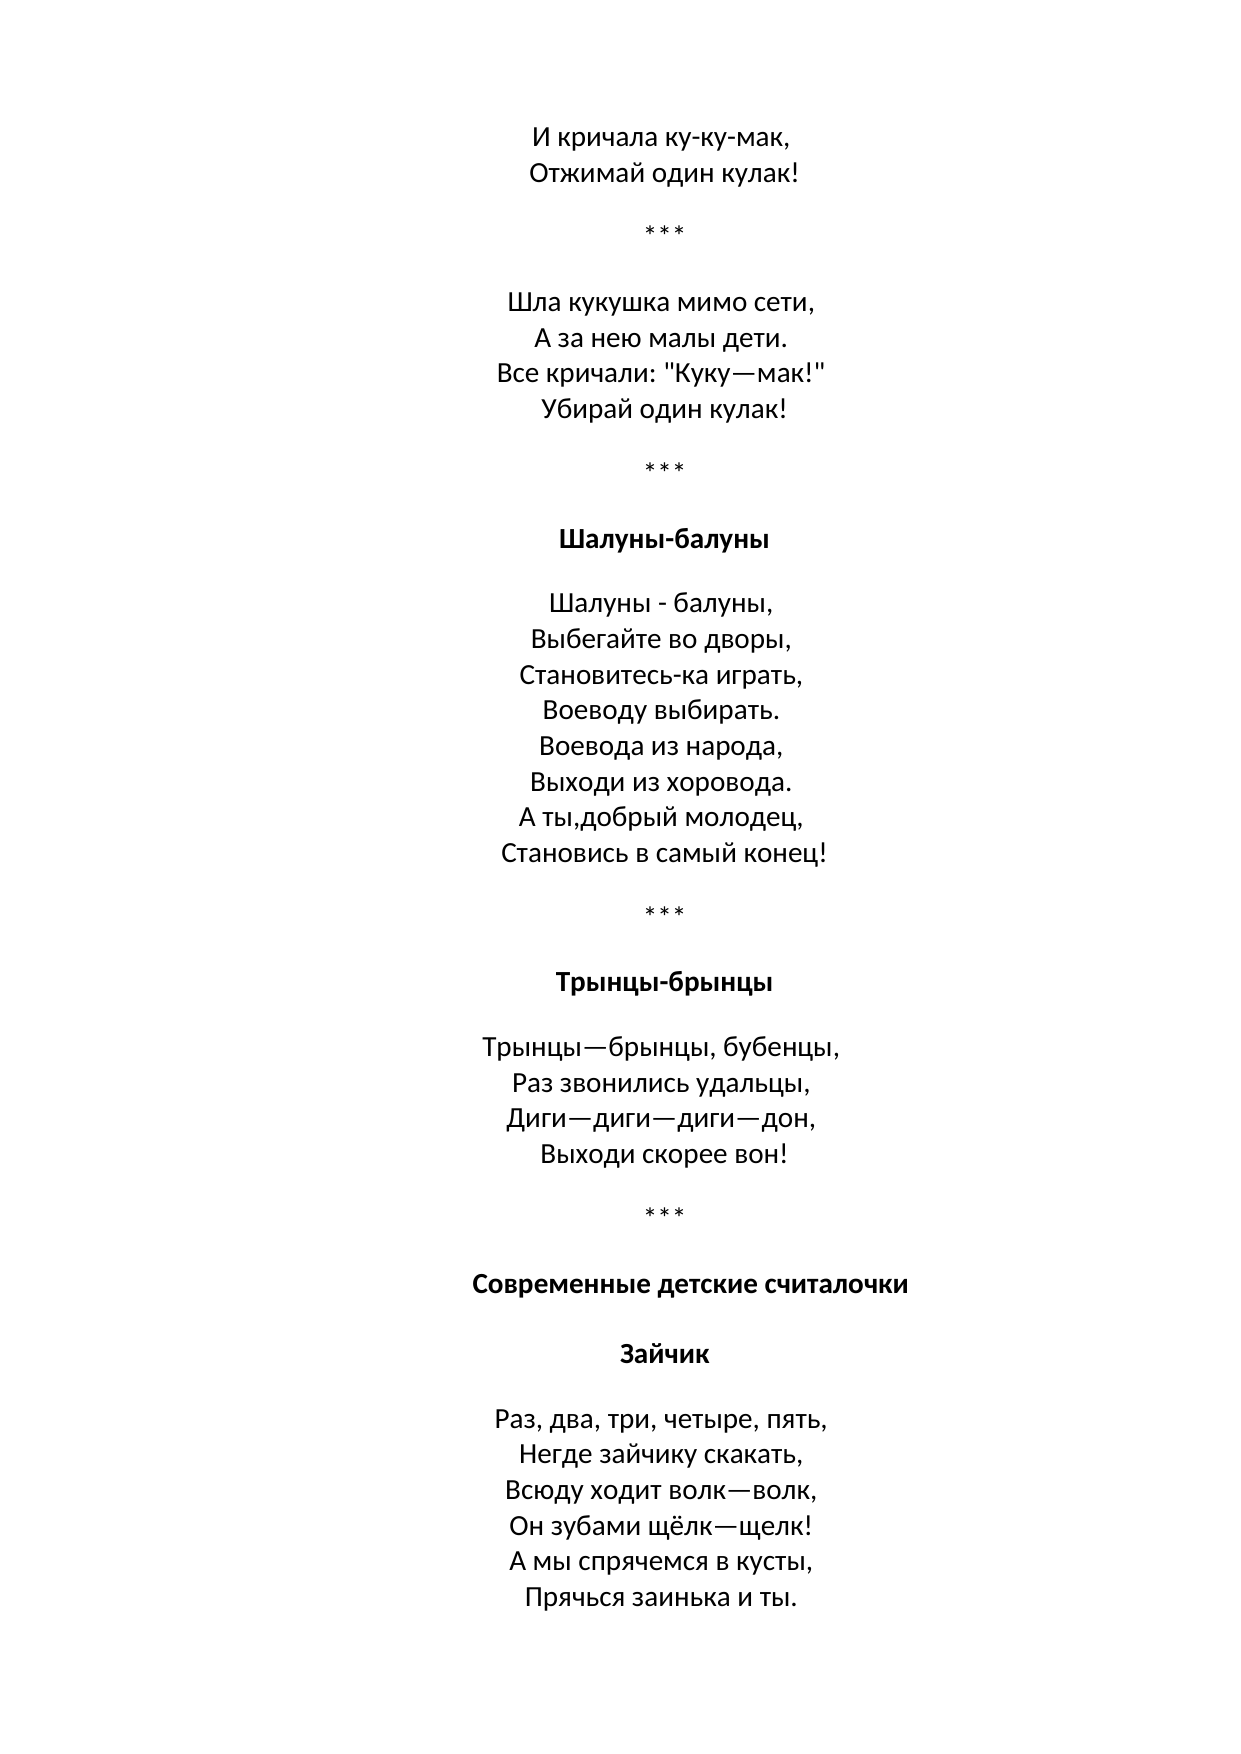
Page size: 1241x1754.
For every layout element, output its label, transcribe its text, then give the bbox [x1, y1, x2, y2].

text *** [177, 218, 1152, 254]
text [177, 1400, 1152, 1613]
text Шалуны-балуны [177, 520, 1152, 555]
text Трынцы—брынцы, бубенцы, Раз звонились удальцы, Диги—диги—диги—дон, Выходи скорее вон! [177, 1028, 1152, 1171]
subtitle Современные детские считалочки [398, 1265, 1152, 1300]
text Шла кукушка мимо сети, А за нею малы дети. Все кричали: "Куку—мак!" Убирай один кулак! [177, 283, 1152, 426]
text *** [177, 455, 1152, 491]
text *** [177, 1200, 1152, 1236]
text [177, 118, 1152, 189]
text Зайчик [546, 1335, 1152, 1371]
text Шалуны - балуны, Выбегайте во дворы, Становитесь-ка играть, Воеводу выбирать. Воевода из народа, Выходи из хоровода. А ты,добрый молодец, Становись в самый конец! [177, 584, 1152, 869]
text Трынцы-брынцы [177, 963, 1152, 999]
text *** [177, 899, 1152, 934]
